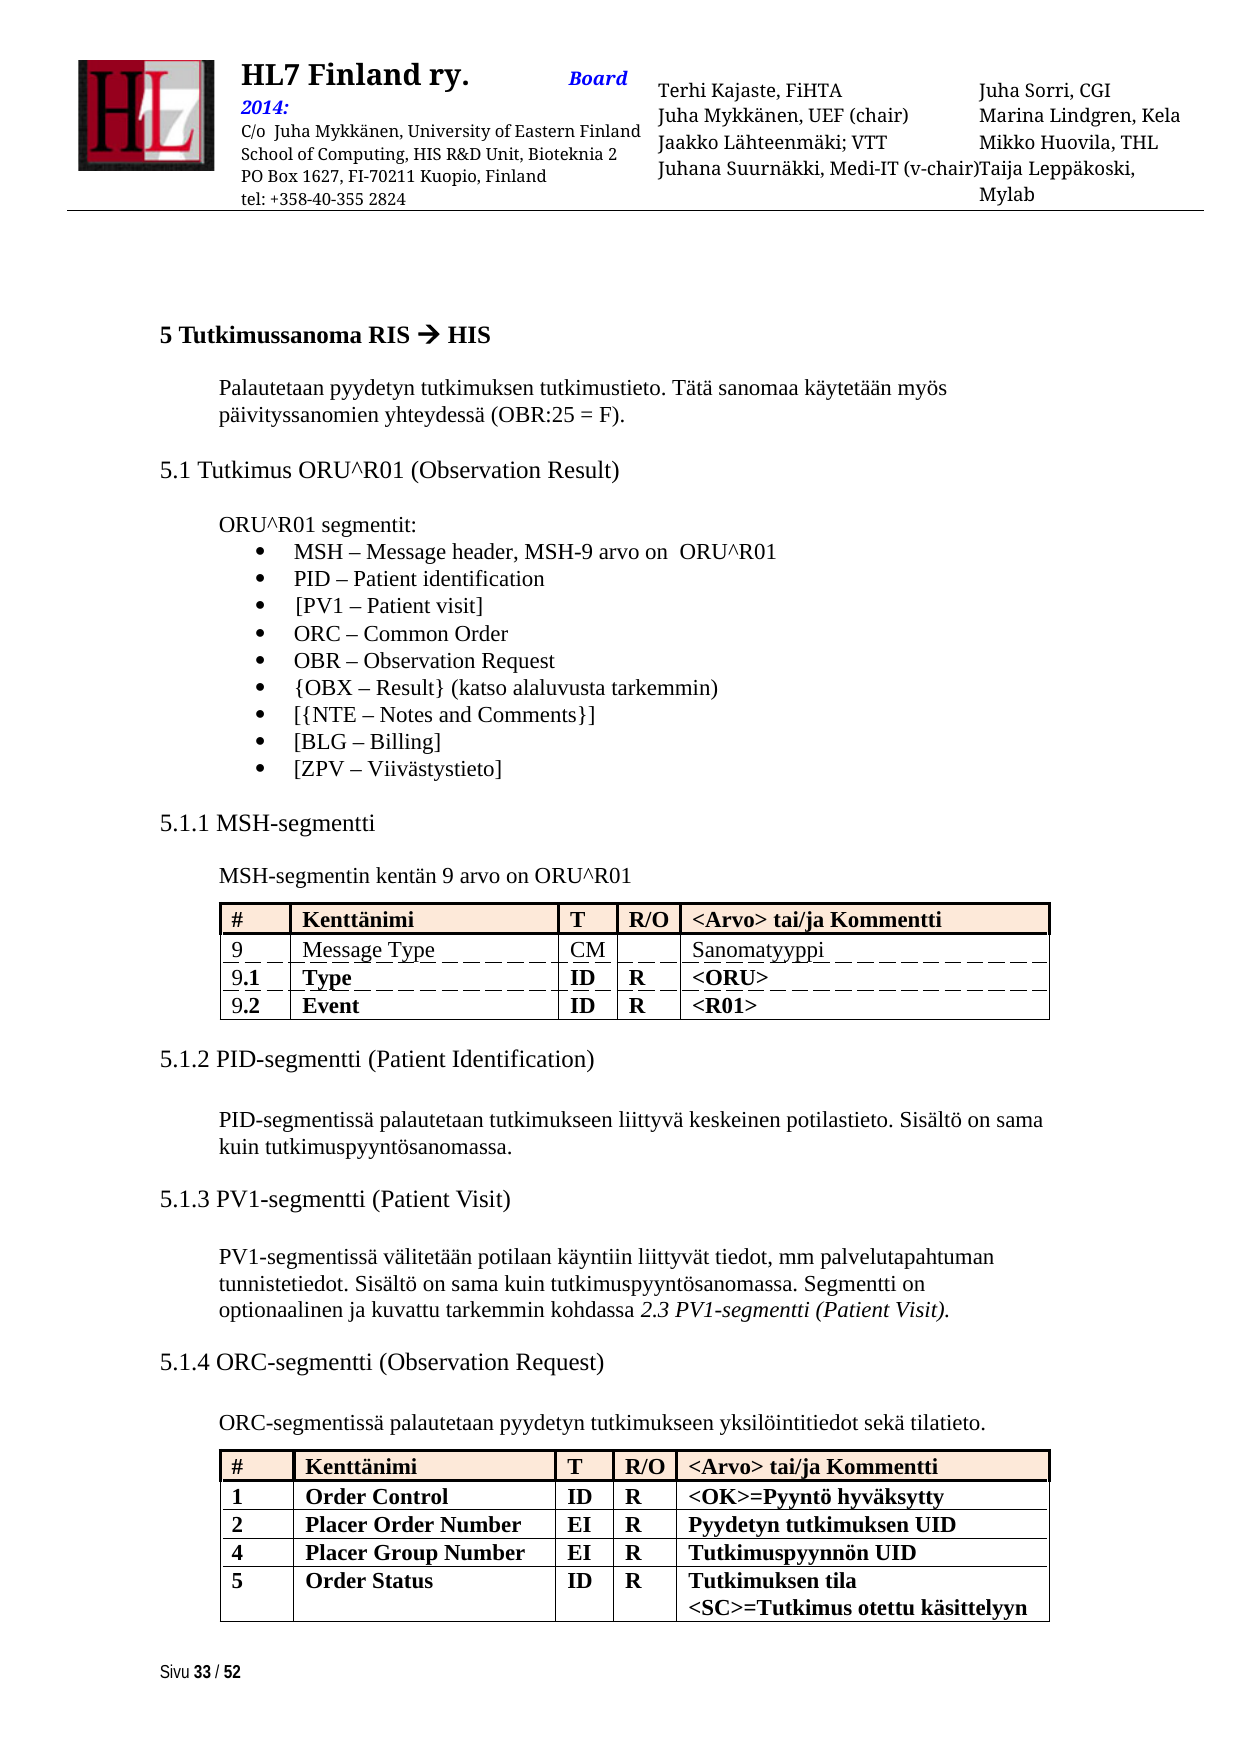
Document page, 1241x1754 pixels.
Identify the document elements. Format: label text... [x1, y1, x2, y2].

subtitle MSH-segmentti [159, 808, 1051, 837]
table_cell Order Control [294, 1482, 555, 1509]
table_cell Message Type [291, 935, 558, 962]
table_cell <ORU> [681, 962, 1049, 990]
subtitle Tutkimus ORU^R01 (Observation Result) [159, 455, 1051, 483]
table_cell Tutkimuspyynnön UID [677, 1538, 1049, 1566]
table_cell ID [559, 962, 617, 990]
table_header T [560, 905, 616, 932]
text PID-segmentissä palautetaan tutkimukseen liittyvä keskeinen potilastieto. Sisältö on sama kuin tutkimuspyyntösanomassa. [218, 1107, 1051, 1159]
table_cell Sanomatyyppi [681, 932, 1049, 962]
table_cell R [618, 990, 680, 1018]
text ORC-segmentissä palautetaan pyydetyn tutkimukseen yksilöintitiedot sekä tilatieto. [218, 1409, 1051, 1436]
table_cell 9.2 [221, 990, 290, 1018]
table_header T [557, 1452, 612, 1479]
text ORU^R01 segmentit: [218, 511, 1051, 538]
text Palautetaan pyydetyn tutkimuksen tutkimustieto. Tätä sanomaa käytetään myös päivityssanomien yhteydessä (OBR:25 = F). [218, 373, 1051, 428]
list ORC – Common Order [256, 619, 1051, 646]
table_cell [618, 935, 680, 962]
list [ZPV – Viivästystieto] [256, 754, 1051, 781]
list [PV1 – Patient visit] [256, 592, 1051, 619]
table_cell Type [291, 962, 558, 990]
table_cell Placer Group Number [294, 1539, 555, 1566]
table_header <Arvo> tai/ja Kommentti [682, 905, 1048, 932]
table_cell <OK>=Pyyntö hyväksytty [677, 1479, 1049, 1509]
table_cell ID [556, 1567, 613, 1621]
subtitle PV1-segmentti (Patient Visit) [159, 1184, 1051, 1213]
table_cell Event [291, 990, 558, 1018]
text MSH-segmentin kentän 9 arvo on ORU^R01 [218, 862, 1051, 889]
table_header <Arvo> tai/ja Kommentti [678, 1452, 1048, 1479]
table_header Kenttänimi [296, 1452, 554, 1479]
table_cell 1 [221, 1480, 293, 1509]
subtitle Tutkimussanoma RIS HIS [159, 320, 1051, 348]
table_cell ID [559, 990, 617, 1018]
list [{NTE – Notes and Comments}] [256, 700, 1051, 727]
table_cell ID [556, 1482, 613, 1509]
table_cell Placer Order Number [294, 1510, 555, 1537]
table_header # [222, 905, 289, 932]
table_cell R [618, 962, 680, 990]
table_cell CM [559, 935, 617, 962]
table_header # [222, 1452, 292, 1479]
table_cell 2 [221, 1509, 293, 1537]
table_cell Pyydetyn tutkimuksen UID [677, 1509, 1049, 1537]
table_cell 5 [221, 1566, 293, 1621]
list {OBX – Result} (katso alaluvusta tarkemmin) [256, 673, 1051, 700]
table_cell R [614, 1510, 676, 1537]
table_cell 4 [221, 1538, 293, 1566]
table_cell R [614, 1482, 676, 1509]
text PV1-segmentissä välitetään potilaan käyntiin liittyvät tiedot, mm palvelutapahtuman tunnistetiedot. Sisältö on sama kuin tutkimuspyyntösanomassa. Segmentti on optionaalinen ja kuvattu tarkemmin kohdassa 2.3 PV1-segmentti (Patient Visit). [218, 1243, 1051, 1322]
table_header R/O [619, 905, 679, 932]
subtitle PID-segmentti (Patient Identification) [159, 1044, 1051, 1073]
table_cell EI [556, 1510, 613, 1537]
subtitle ORC-segmentti (Observation Request) [159, 1347, 1051, 1376]
table_cell 9 [221, 933, 290, 962]
list MSH – Message header, MSH-9 arvo on ORU^R01 [256, 538, 1051, 565]
table_cell EI [556, 1539, 613, 1566]
table_cell <R01> [681, 990, 1049, 1018]
list [BLG – Billing] [256, 727, 1051, 754]
picture [78, 60, 215, 171]
table_cell R [614, 1567, 676, 1621]
list PID – Patient identification [256, 565, 1051, 592]
list OBR – Observation Request [256, 646, 1051, 673]
table_cell 9.1 [221, 962, 290, 990]
table_cell R [614, 1539, 676, 1566]
table_cell Order Status [294, 1567, 555, 1621]
table_cell Tutkimuksen tila <SC>=Tutkimus otettu käsittelyyn <OC>=Tutkimuksen peruminen <CM>=Tutkimus valmis <DC>=Tutkimus keskeytetty [677, 1566, 1049, 1621]
table_header R/O [615, 1452, 675, 1479]
table_header Kenttänimi [292, 905, 557, 932]
